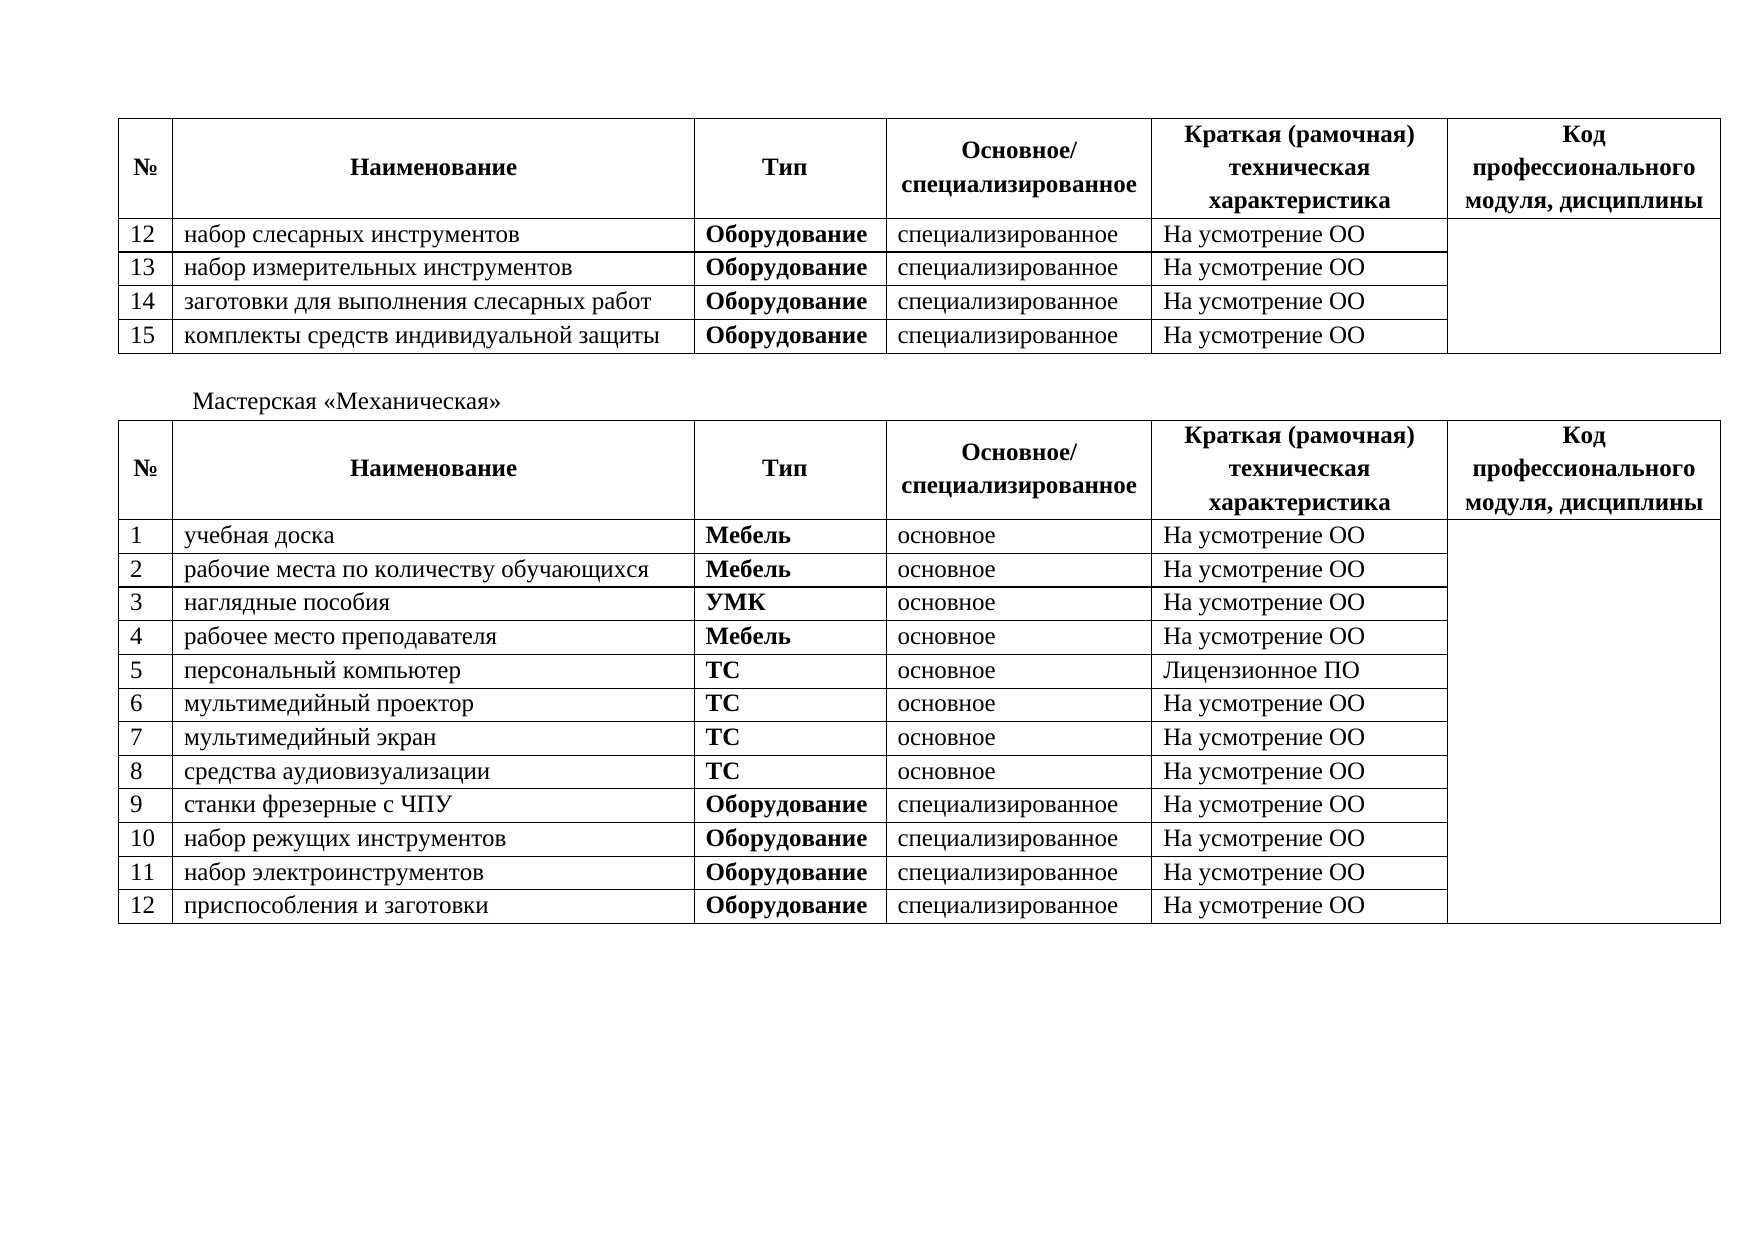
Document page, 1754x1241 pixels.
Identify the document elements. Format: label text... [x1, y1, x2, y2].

table_cell специализированное [887, 890, 1151, 923]
table_cell 11 [119, 857, 172, 889]
table_cell 13 [119, 253, 172, 285]
table_cell Лицензионное ПО [1152, 655, 1447, 687]
table_cell На усмотрение ОО [1152, 554, 1447, 586]
table_cell специализированное [887, 253, 1151, 285]
table_cell набор электроинструментов [173, 857, 694, 889]
table_cell специализированное [887, 286, 1151, 319]
table_cell 15 [119, 320, 172, 352]
table_cell Оборудование [695, 857, 886, 889]
table_cell УМК [695, 588, 886, 620]
table_cell рабочее место преподавателя [173, 621, 694, 654]
table_cell Оборудование [695, 286, 886, 319]
table_cell персональный компьютер [173, 655, 694, 687]
table_cell основное [887, 722, 1151, 755]
table_header Код профессионального модуля, дисциплины [1448, 421, 1720, 519]
table_cell На усмотрение ОО [1152, 890, 1447, 923]
table_cell специализированное [887, 823, 1151, 856]
table_cell На усмотрение ОО [1152, 520, 1447, 553]
table_cell 14 [119, 286, 172, 319]
table_cell 8 [119, 756, 172, 788]
table_cell На усмотрение ОО [1152, 621, 1447, 654]
table_cell Оборудование [695, 253, 886, 285]
table_cell основное [887, 655, 1151, 687]
table_cell специализированное [887, 789, 1151, 822]
table_cell На усмотрение ОО [1152, 588, 1447, 620]
table_cell Оборудование [695, 219, 886, 251]
table_cell специализированное [887, 219, 1151, 251]
table_cell 3 [119, 588, 172, 620]
table_cell 5 [119, 655, 172, 687]
table_header Краткая (рамочная) техническая характеристика [1152, 119, 1447, 218]
table_cell основное [887, 689, 1151, 721]
table_cell специализированное [887, 320, 1151, 352]
table_header Тип [695, 421, 886, 519]
table_header Наименование [173, 119, 694, 218]
table_cell заготовки для выполнения слесарных работ [173, 286, 694, 319]
table_cell набор слесарных инструментов [173, 219, 694, 251]
table_cell рабочие места по количеству обучающихся [173, 554, 694, 586]
table_header Краткая (рамочная) техническая характеристика [1152, 421, 1447, 519]
table_cell На усмотрение ОО [1152, 789, 1447, 822]
text Мастерская «Механическая» [118, 386, 1665, 415]
table_cell набор измерительных инструментов [173, 253, 694, 285]
table_cell 7 [119, 722, 172, 755]
table_header Основное/ специализированное [887, 421, 1151, 519]
table_header Основное/ специализированное [887, 119, 1151, 218]
table_cell Мебель [695, 554, 886, 586]
table_cell 12 [119, 890, 172, 923]
table_cell Оборудование [695, 823, 886, 856]
table_header Тип [695, 119, 886, 218]
table_cell ТС [695, 722, 886, 755]
table_cell основное [887, 554, 1151, 586]
table_cell основное [887, 756, 1151, 788]
table_cell ТС [695, 689, 886, 721]
table_cell На усмотрение ОО [1152, 689, 1447, 721]
table_cell Оборудование [695, 890, 886, 923]
table_cell специализированное [887, 857, 1151, 889]
table_cell На усмотрение ОО [1152, 722, 1447, 755]
table_header Код профессионального модуля, дисциплины [1448, 119, 1720, 218]
table_cell На усмотрение ОО [1152, 219, 1447, 251]
table_cell ТС [695, 655, 886, 687]
table_cell 12 [119, 219, 172, 251]
table_cell 1 [119, 520, 172, 553]
table_cell 9 [119, 789, 172, 822]
table_cell Оборудование [695, 320, 886, 352]
table_cell [1448, 520, 1720, 923]
table_cell На усмотрение ОО [1152, 286, 1447, 319]
table_header Наименование [173, 421, 694, 519]
table_cell 10 [119, 823, 172, 856]
table_header № [119, 119, 172, 218]
table_cell 6 [119, 689, 172, 721]
table_cell мультимедийный проектор [173, 689, 694, 721]
table_cell ТС [695, 756, 886, 788]
table_cell Мебель [695, 621, 886, 654]
table_cell На усмотрение ОО [1152, 320, 1447, 352]
table_cell основное [887, 621, 1151, 654]
table_cell На усмотрение ОО [1152, 756, 1447, 788]
table_cell основное [887, 588, 1151, 620]
table_cell 4 [119, 621, 172, 654]
table_cell Оборудование [695, 789, 886, 822]
table_cell наглядные пособия [173, 588, 694, 620]
table_cell Мебель [695, 520, 886, 553]
table_cell На усмотрение ОО [1152, 253, 1447, 285]
table_cell станки фрезерные с ЧПУ [173, 789, 694, 822]
table_cell комплекты средств индивидуальной защиты [173, 320, 694, 352]
table_cell мультимедийный экран [173, 722, 694, 755]
table_cell набор режущих инструментов [173, 823, 694, 856]
table_cell средства аудиовизуализации [173, 756, 694, 788]
table_cell учебная доска [173, 520, 694, 553]
table_cell На усмотрение ОО [1152, 857, 1447, 889]
table_cell приспособления и заготовки [173, 890, 694, 923]
table_header № [119, 421, 172, 519]
table_cell 2 [119, 554, 172, 586]
table_cell основное [887, 520, 1151, 553]
table_cell На усмотрение ОО [1152, 823, 1447, 856]
